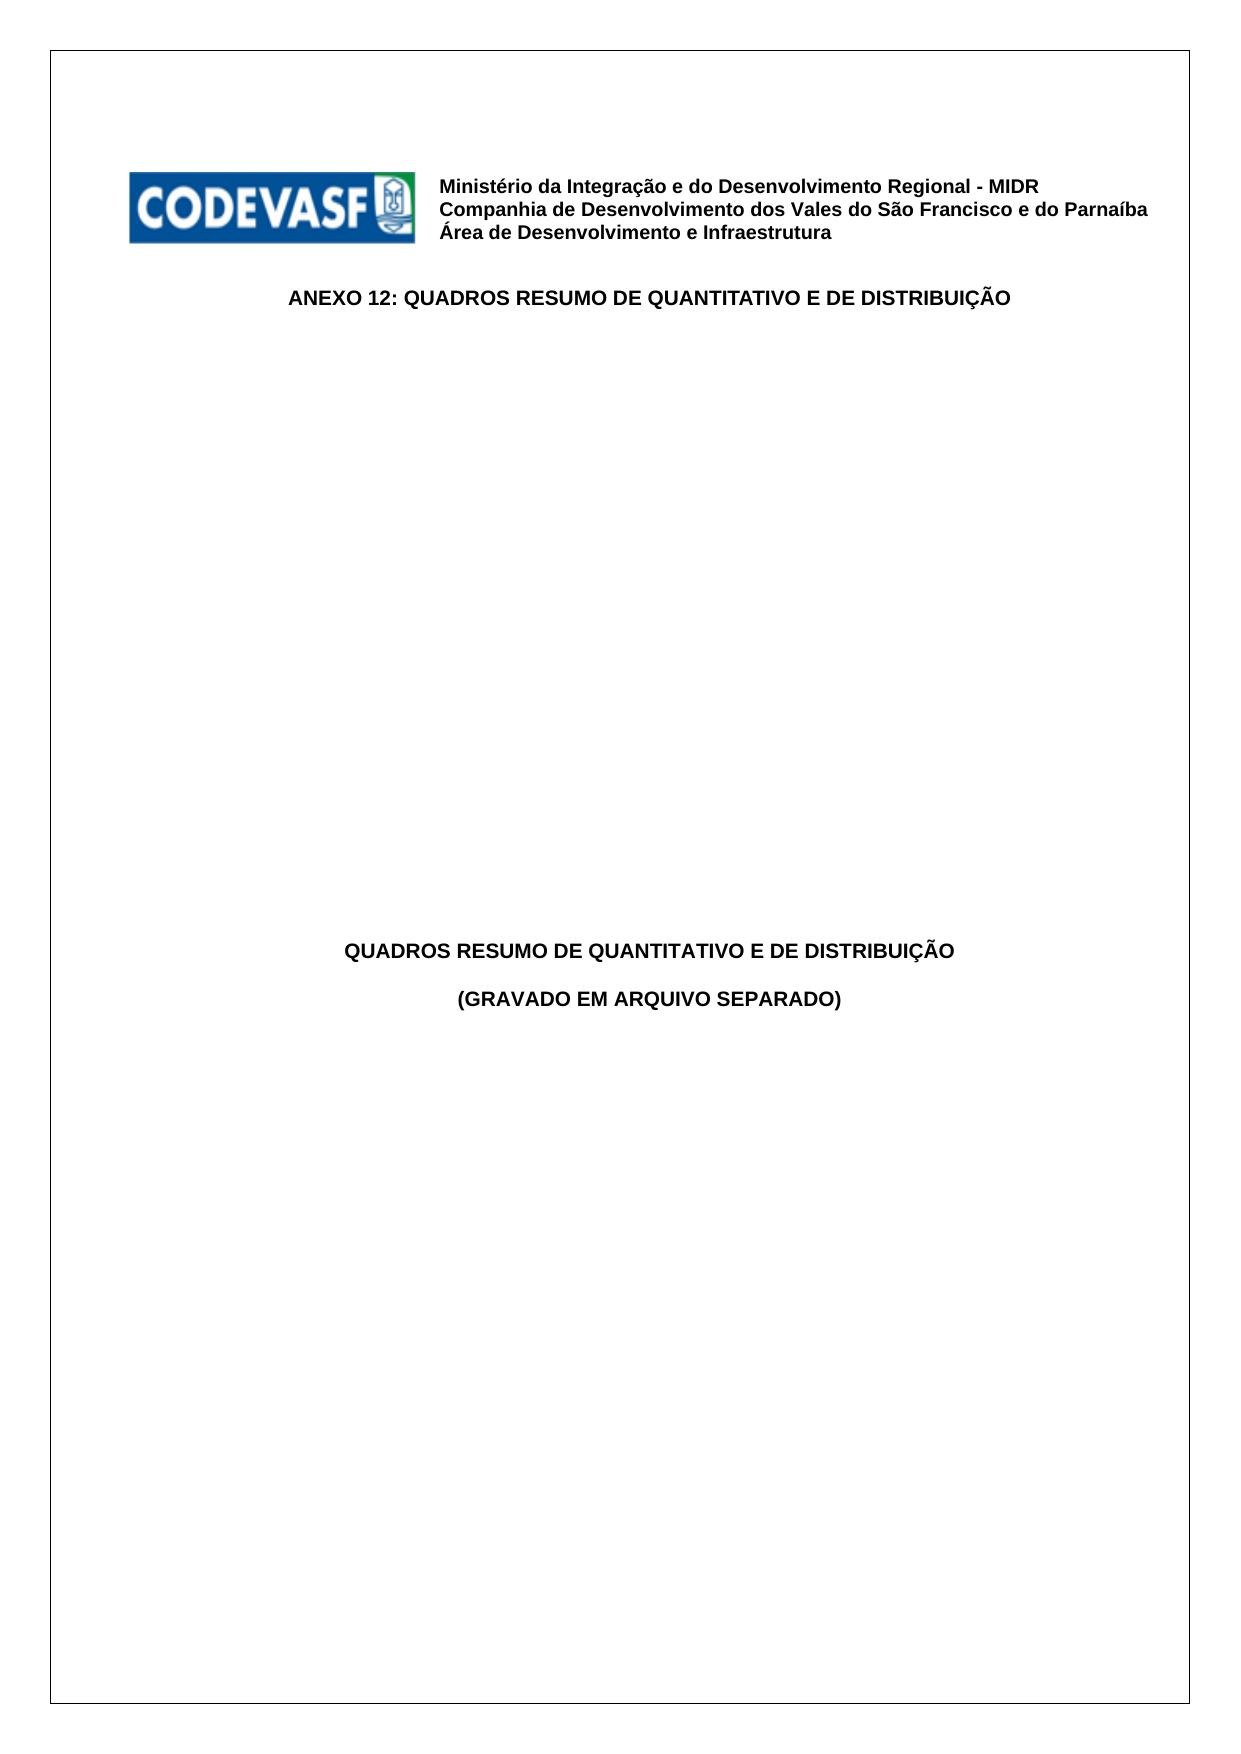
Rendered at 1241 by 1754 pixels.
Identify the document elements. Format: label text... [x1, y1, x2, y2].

picture [129, 172, 417, 246]
title ANEXO 12: QUADROS RESUMO DE QUANTITATIVO E DE DISTRIBUIÇÃO [177, 285, 1122, 309]
text (GRAVADO EM ARQUIVO SEPARADO) [177, 986, 1122, 1010]
text QUADROS RESUMO DE QUANTITATIVO E DE DISTRIBUIÇÃO [177, 938, 1122, 962]
